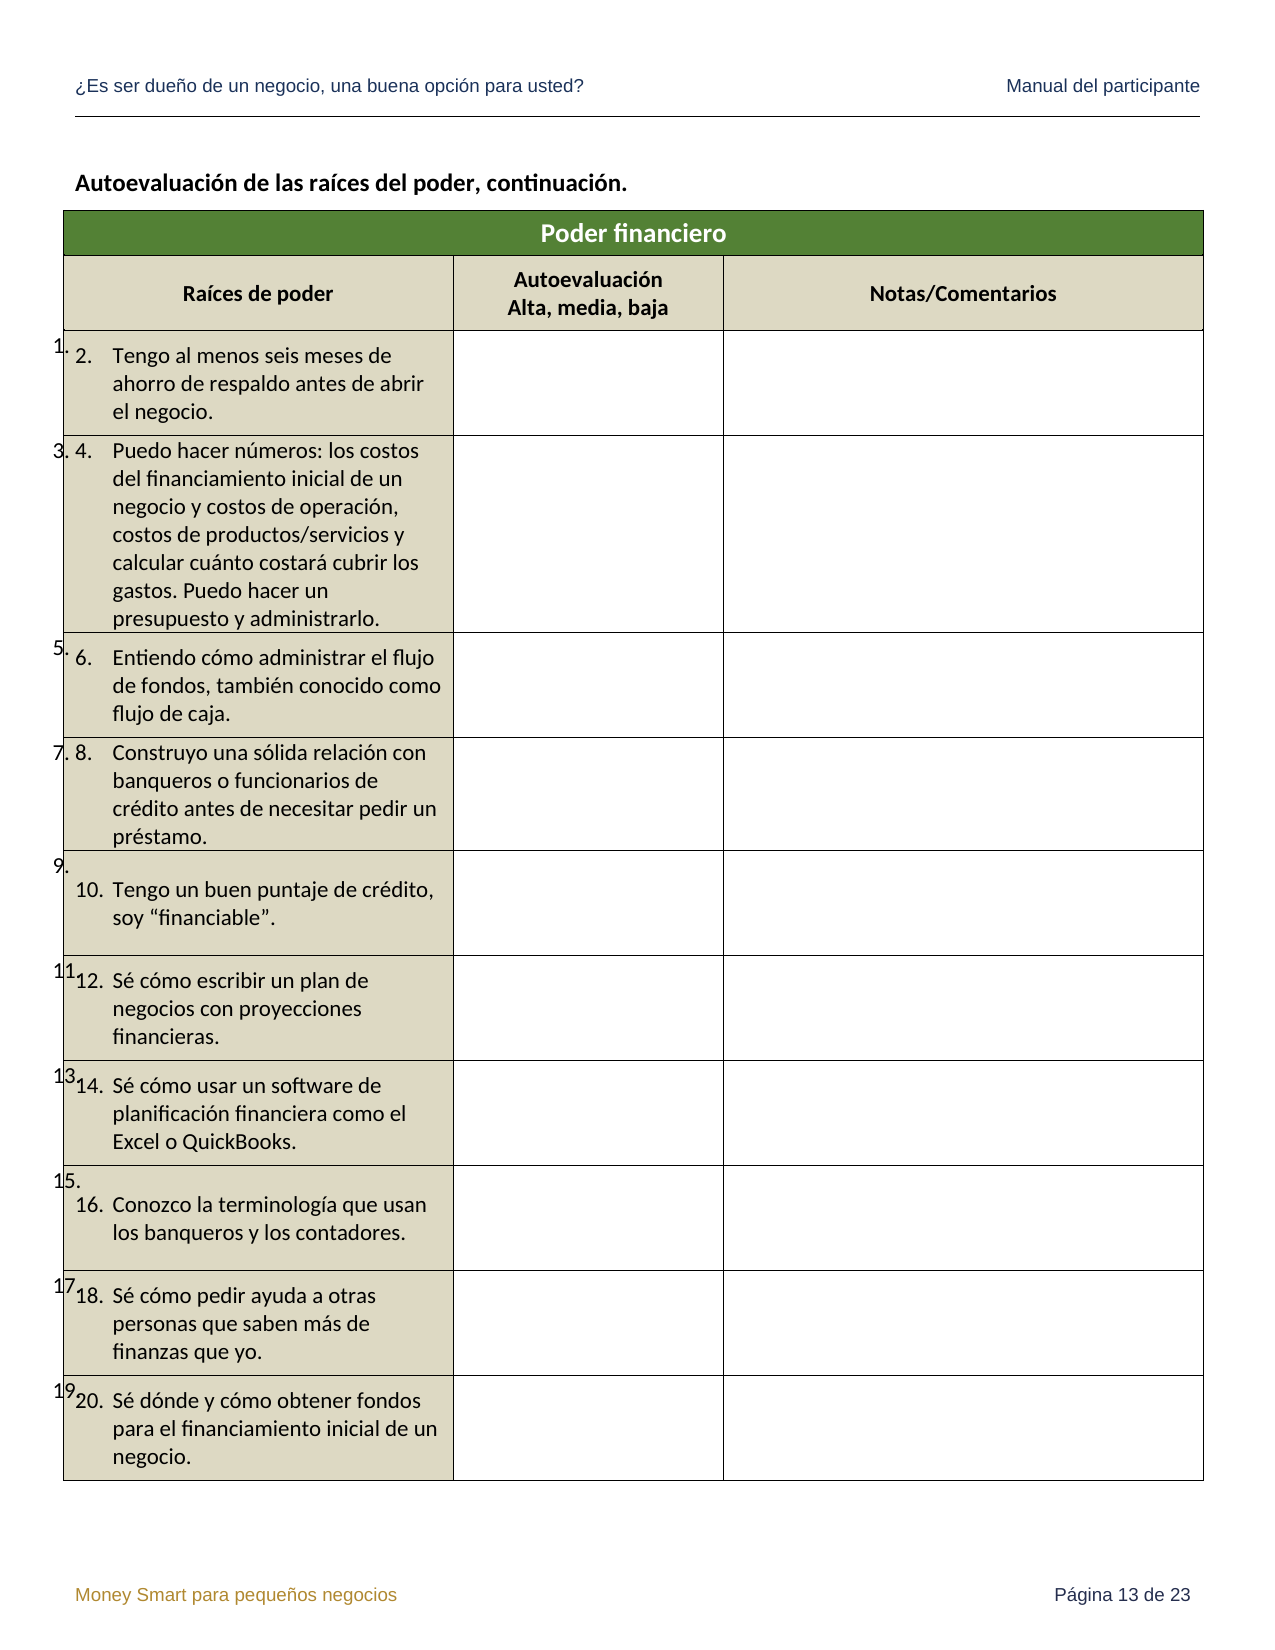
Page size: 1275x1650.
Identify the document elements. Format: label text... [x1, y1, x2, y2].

table_cell Sé cómo usar un software de planificación financiera como el Excel o QuickBooks. [64, 1061, 453, 1165]
table_cell Tengo un buen puntaje de crédito, soy “financiable”. [64, 851, 453, 955]
table_cell [724, 851, 1203, 955]
table_cell [454, 1166, 723, 1270]
table_cell [454, 851, 723, 955]
table_header Poder financiero [64, 211, 1203, 255]
table_cell [454, 1271, 723, 1375]
table_cell Construyo una sólida relación con banqueros o funcionarios de crédito antes de necesitar pedir un préstamo. [64, 738, 453, 850]
table_cell [724, 1166, 1203, 1270]
table_cell Sé cómo pedir ayuda a otras personas que saben más de finanzas que yo. [64, 1271, 453, 1375]
table_cell [454, 1061, 723, 1165]
table_cell [724, 1271, 1203, 1375]
table_cell [724, 956, 1203, 1060]
table_cell Sé cómo escribir un plan de negocios con proyecciones financieras. [64, 956, 453, 1060]
table_cell [724, 1376, 1203, 1480]
table_cell Raíces de poder [64, 256, 453, 330]
table_cell [724, 633, 1203, 737]
table_cell [454, 633, 723, 737]
table_cell Puedo hacer números: los costos del financiamiento inicial de un negocio y costos de operación, costos de productos/servicios y calcular cuánto costará cubrir los gastos. Puedo hacer un presupuesto y administrarlo. [64, 436, 453, 632]
table_cell [454, 331, 723, 435]
table_cell [724, 436, 1203, 632]
table_cell Conozco la terminología que usan los banqueros y los contadores. [64, 1166, 453, 1270]
table_cell [454, 956, 723, 1060]
table_cell Notas/Comentarios [724, 256, 1203, 330]
table_cell Entiendo cómo administrar el flujo de fondos, también conocido como flujo de caja. [64, 633, 453, 737]
table_cell Autoevaluación Alta, media, baja [454, 256, 723, 330]
table_cell Tengo al menos seis meses de ahorro de respaldo antes de abrir el negocio. [64, 331, 453, 435]
table_cell Sé dónde y cómo obtener fondos para el financiamiento inicial de un negocio. [64, 1376, 453, 1480]
table_cell [724, 1061, 1203, 1165]
table_cell [454, 436, 723, 632]
table_cell [724, 331, 1203, 435]
table_cell [724, 738, 1203, 850]
text Autoevaluación de las raíces del poder, continuación. [75, 167, 1200, 197]
table_cell [454, 738, 723, 850]
table_cell [454, 1376, 723, 1480]
